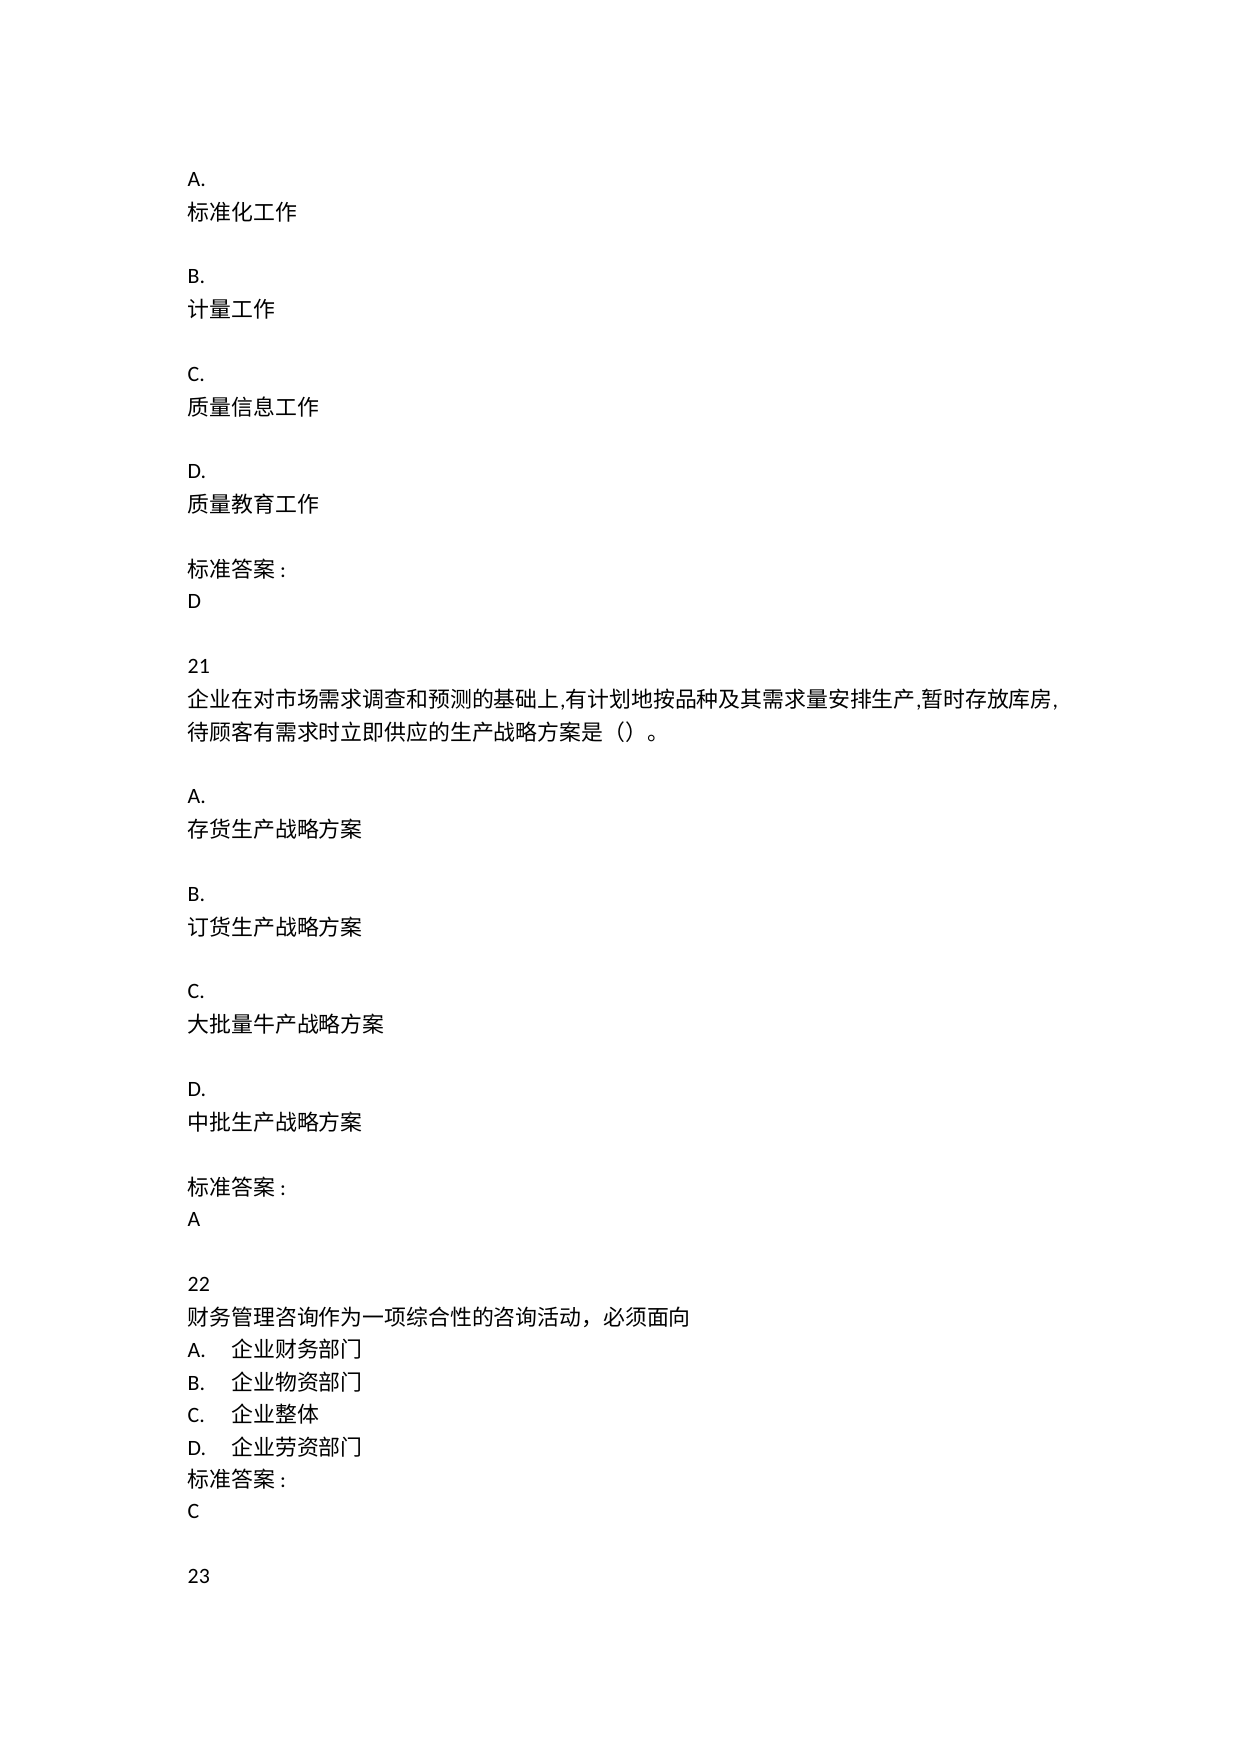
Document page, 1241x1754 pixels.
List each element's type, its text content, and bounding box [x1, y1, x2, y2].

text 订货生产战略方案 [187, 909, 1053, 942]
text 21 [187, 649, 1053, 682]
text A. [187, 162, 1053, 194]
text 质量教育工作 [187, 487, 1053, 519]
text 企业在对市场需求调查和预测的基础上,有计划地按品种及其需求量安排生产,暂时存放库房,待顾客有需求时立即供应的生产战略方案是（）。 [187, 682, 1053, 747]
text 标准答案 : [187, 1462, 1053, 1494]
text D [187, 584, 1053, 617]
text C. [187, 974, 1053, 1007]
text D. [187, 1072, 1053, 1104]
text C. 企业整体 [187, 1397, 1053, 1429]
text 标准答案 : [187, 1169, 1053, 1202]
text A. [187, 779, 1053, 812]
text 标准化工作 [187, 194, 1053, 227]
text 23 [187, 1559, 1053, 1592]
text 中批生产战略方案 [187, 1104, 1053, 1137]
text 质量信息工作 [187, 389, 1053, 422]
text C [187, 1494, 1053, 1527]
text 存货生产战略方案 [187, 812, 1053, 844]
text D. [187, 454, 1053, 487]
text 大批量牛产战略方案 [187, 1007, 1053, 1039]
text B. 企业物资部门 [187, 1364, 1053, 1397]
text C. [187, 357, 1053, 389]
text 标准答案 : [187, 552, 1053, 584]
text 财务管理咨询作为一项综合性的咨询活动，必须面向 [187, 1299, 1053, 1332]
text B. [187, 259, 1053, 292]
text D. 企业劳资部门 [187, 1429, 1053, 1462]
text B. [187, 877, 1053, 909]
text 22 [187, 1267, 1053, 1299]
text 计量工作 [187, 292, 1053, 324]
text A. 企业财务部门 [187, 1332, 1053, 1364]
text A [187, 1202, 1053, 1234]
